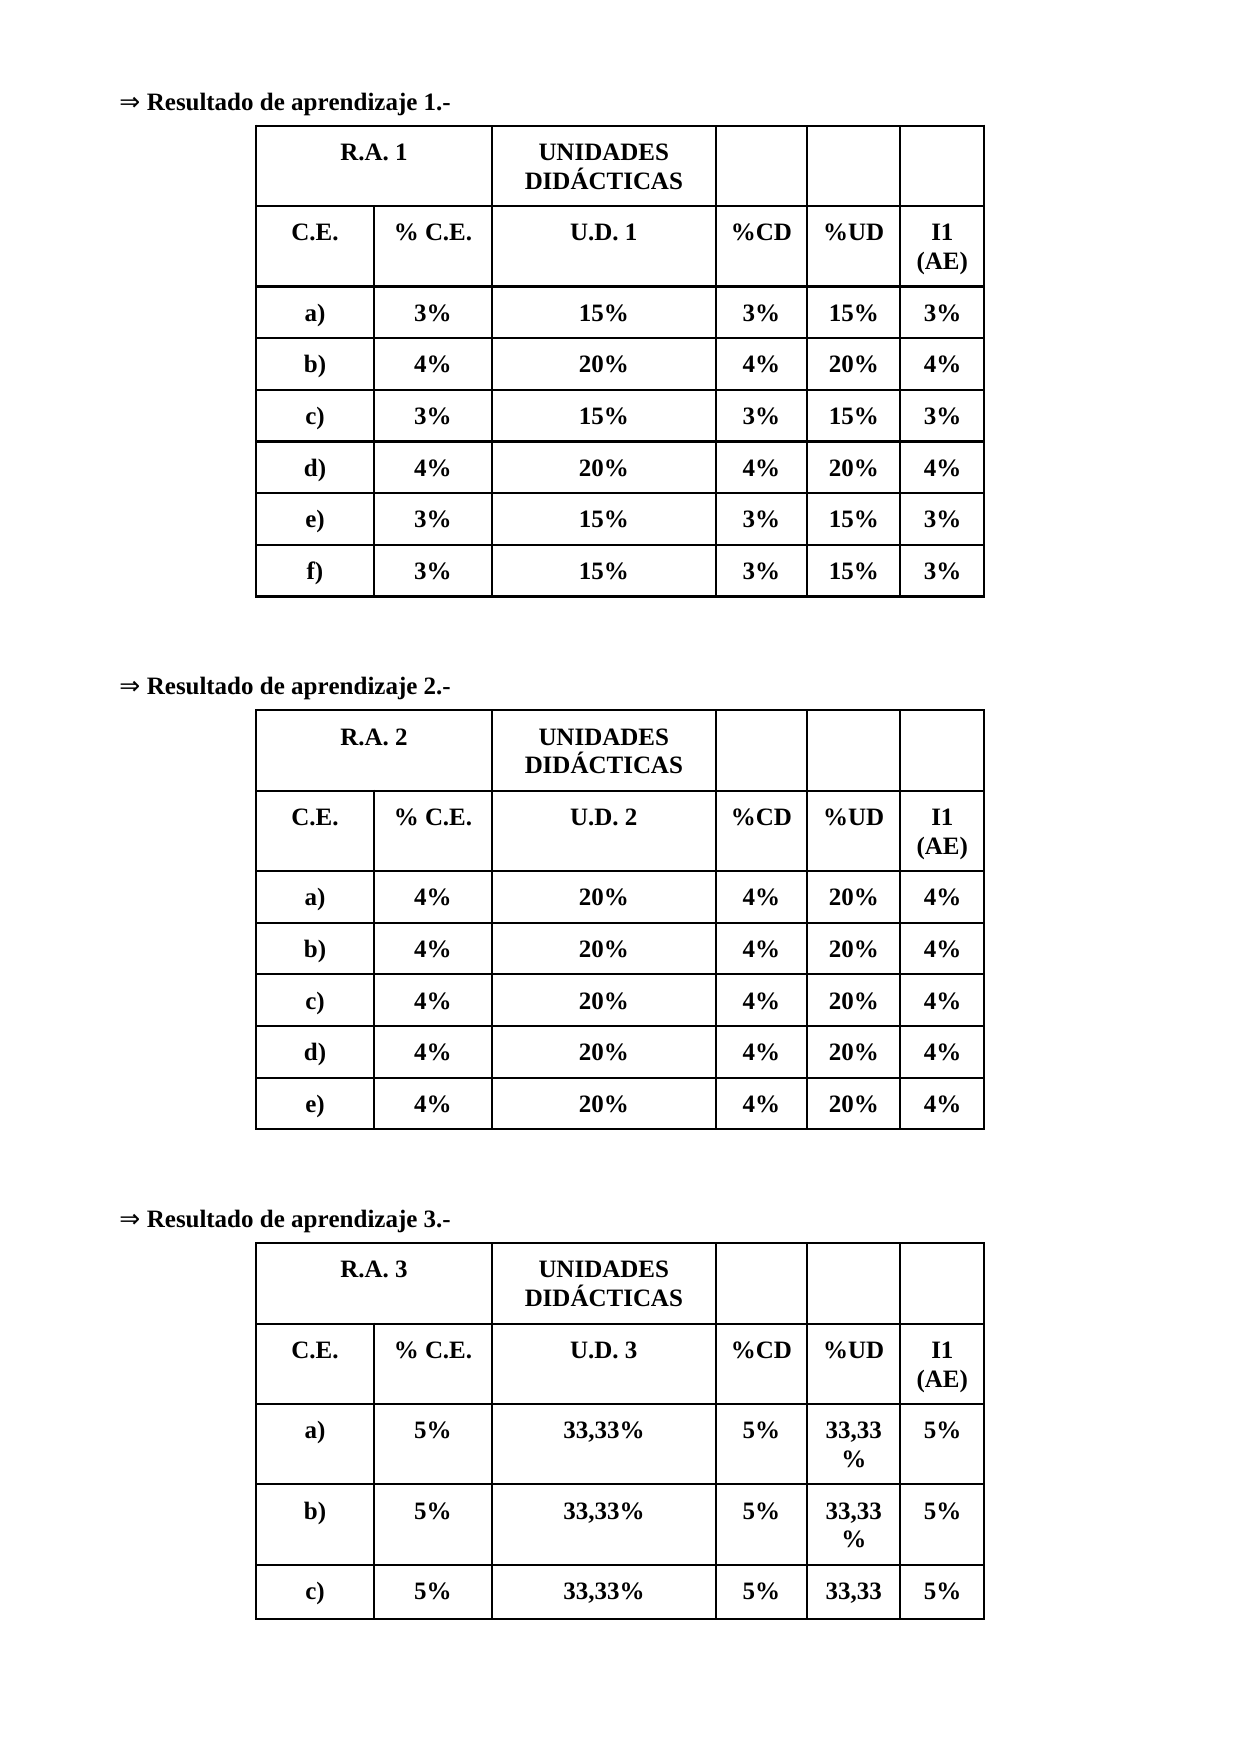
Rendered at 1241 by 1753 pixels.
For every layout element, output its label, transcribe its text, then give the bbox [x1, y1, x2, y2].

table_header [808, 1244, 899, 1322]
table_cell b) [257, 1485, 373, 1564]
table_header UNIDADES DIDÁCTICAS [493, 711, 715, 789]
table_cell 3% [717, 546, 806, 595]
table_cell 4% [901, 924, 983, 973]
table_cell 5% [375, 1566, 491, 1617]
table_cell % C.E. [375, 792, 491, 870]
table_cell c) [257, 391, 373, 440]
table_header [901, 127, 983, 205]
table_cell 33,33% [493, 1485, 715, 1564]
table_cell 4% [375, 872, 491, 922]
table_cell 3% [375, 391, 491, 440]
table_cell % C.E. [375, 207, 491, 285]
table_header [901, 711, 983, 789]
table_cell 20% [493, 1027, 715, 1077]
table_cell 4% [901, 1079, 983, 1128]
table_cell 4% [375, 339, 491, 389]
table_cell % C.E. [375, 1325, 491, 1403]
table_cell 3% [717, 288, 806, 337]
table_cell 4% [901, 975, 983, 1025]
table_cell b) [257, 924, 373, 973]
table_cell 4% [717, 1027, 806, 1077]
table_cell 4% [375, 924, 491, 973]
table_cell U.D. 2 [493, 792, 715, 870]
table_header UNIDADES DIDÁCTICAS [493, 127, 715, 205]
table_cell 15% [493, 494, 715, 544]
table_cell 20% [808, 339, 899, 389]
table_cell C.E. [257, 1325, 373, 1403]
table_cell 5% [717, 1405, 806, 1483]
table_cell 5% [901, 1405, 983, 1483]
table_cell I1 (AE) [901, 1325, 983, 1403]
table_cell 4% [901, 872, 983, 922]
table_cell 3% [375, 288, 491, 337]
table_cell c) [257, 975, 373, 1025]
table_cell 4% [717, 924, 806, 973]
table_header [808, 127, 899, 205]
table_cell 15% [493, 391, 715, 440]
table_cell %UD [808, 1325, 899, 1403]
table_cell 4% [717, 339, 806, 389]
table_cell 3% [901, 494, 983, 544]
table_cell 3% [717, 494, 806, 544]
table_cell U.D. 3 [493, 1325, 715, 1403]
table_cell 15% [808, 391, 899, 440]
table_cell 4% [375, 1079, 491, 1128]
table_header [901, 1244, 983, 1322]
table_cell 20% [493, 975, 715, 1025]
table_header [717, 127, 806, 205]
table_cell f) [257, 546, 373, 595]
table_cell c) [257, 1566, 373, 1617]
table_cell 4% [375, 975, 491, 1025]
table_cell 4% [901, 1027, 983, 1077]
table_cell 4% [717, 975, 806, 1025]
table_cell %UD [808, 207, 899, 285]
table_header R.A. 1 [257, 127, 491, 205]
table_cell 20% [808, 443, 899, 492]
table_cell 5% [717, 1485, 806, 1564]
table_cell 20% [808, 872, 899, 922]
table_cell 4% [375, 443, 491, 492]
table_cell 20% [808, 975, 899, 1025]
table_cell 4% [717, 443, 806, 492]
table_cell 3% [375, 546, 491, 595]
table_cell 5% [901, 1566, 983, 1617]
text ⇒ Resultado de aprendizaje 2.- [119, 658, 1166, 709]
table_cell C.E. [257, 207, 373, 285]
table_cell 3% [901, 288, 983, 337]
table_cell I1 (AE) [901, 207, 983, 285]
table_cell 20% [493, 339, 715, 389]
table_cell 4% [901, 339, 983, 389]
table_cell e) [257, 494, 373, 544]
table_cell 3% [375, 494, 491, 544]
table_cell 20% [808, 1079, 899, 1128]
table_cell C.E. [257, 792, 373, 870]
text ⇒ Resultado de aprendizaje 1.- [119, 73, 1166, 124]
table_cell 4% [717, 1079, 806, 1128]
table_cell 33,33% [493, 1566, 715, 1617]
table_cell 33,33 % [808, 1485, 899, 1564]
table_cell a) [257, 1405, 373, 1483]
table_cell 20% [493, 1079, 715, 1128]
table_cell a) [257, 872, 373, 922]
table_cell 15% [493, 288, 715, 337]
table_cell %CD [717, 792, 806, 870]
table_cell 4% [901, 443, 983, 492]
text ⇒ Resultado de aprendizaje 3.- [119, 1191, 1166, 1242]
table_header [808, 711, 899, 789]
table_cell 33,33 % [808, 1566, 899, 1617]
table_cell 4% [717, 872, 806, 922]
table_header [717, 1244, 806, 1322]
table_cell I1 (AE) [901, 792, 983, 870]
table_cell %UD [808, 792, 899, 870]
table_cell 20% [493, 443, 715, 492]
table_cell d) [257, 443, 373, 492]
table_cell 5% [717, 1566, 806, 1617]
table_cell U.D. 1 [493, 207, 715, 285]
table_cell 3% [717, 391, 806, 440]
table_cell 3% [901, 546, 983, 595]
table_cell 20% [808, 924, 899, 973]
table_cell 15% [493, 546, 715, 595]
table_cell b) [257, 339, 373, 389]
table_cell 5% [375, 1485, 491, 1564]
table_cell a) [257, 288, 373, 337]
table_cell 33,33% [493, 1405, 715, 1483]
table_cell 20% [493, 924, 715, 973]
table_cell 20% [808, 1027, 899, 1077]
table_header [717, 711, 806, 789]
table_cell d) [257, 1027, 373, 1077]
table_cell 5% [901, 1485, 983, 1564]
table_cell 20% [493, 872, 715, 922]
table_cell 3% [901, 391, 983, 440]
table_header UNIDADES DIDÁCTICAS [493, 1244, 715, 1322]
table_cell 15% [808, 546, 899, 595]
table_cell e) [257, 1079, 373, 1128]
table_cell 33,33 % [808, 1405, 899, 1483]
table_cell %CD [717, 1325, 806, 1403]
table_header R.A. 3 [257, 1244, 491, 1322]
table_cell 15% [808, 494, 899, 544]
table_cell 5% [375, 1405, 491, 1483]
table_header R.A. 2 [257, 711, 491, 789]
table_cell 4% [375, 1027, 491, 1077]
table_cell %CD [717, 207, 806, 285]
table_cell 15% [808, 288, 899, 337]
